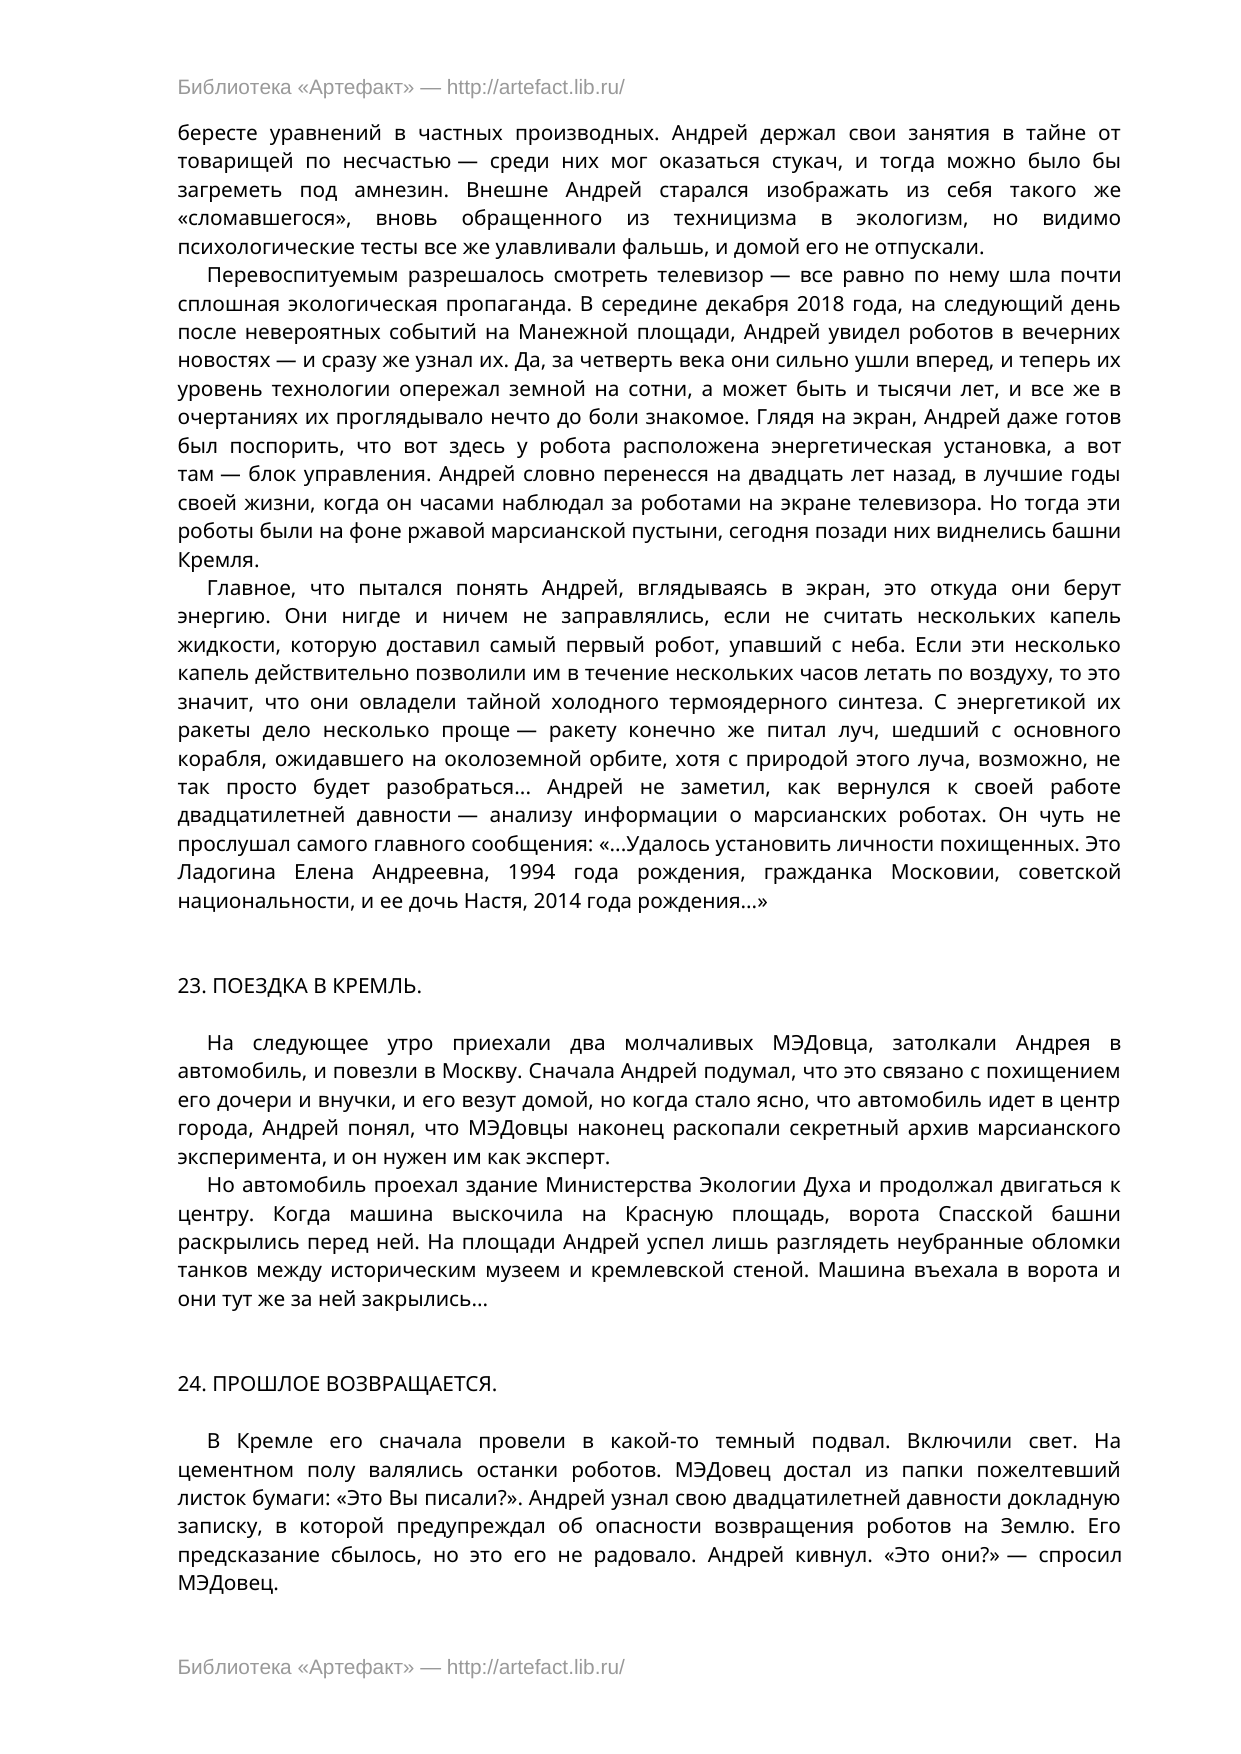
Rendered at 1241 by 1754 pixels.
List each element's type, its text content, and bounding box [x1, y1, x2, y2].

text Главное, что пытался понять Андрей, вглядываясь в экран, это откуда они берут энергию. Они нигде и ничем не заправлялись, если не считать нескольких капель жидкости, которую доставил самый первый робот, упавший с неба. Если эти несколько капель действительно позволили им в течение нескольких часов летать по воздуху, то это значит, что они овладели тайной холодного термоядерного синтеза. С энергетикой их ракеты дело несколько проще — ракету конечно же питал луч, шедший с основного корабля, ожидавшего на околоземной орбите, хотя с природой этого луча, возможно, не так просто будет разобраться... Андрей не заметил, как вернулся к своей работе двадцатилетней давности — анализу информации о марсианских роботах. Он чуть не прослушал самого главного сообщения: «...Удалось установить личности похищенных. Это Ладогина Елена Андреевна, 1994 года рождения, гражданка Московии, советской национальности, и ее дочь Настя, 2014 года рождения...» [177, 573, 1122, 914]
text В Кремле его сначала провели в какой-то темный подвал. Включили свет. На цементном полу валялись останки роботов. МЭДовец достал из папки пожелтевший листок бумаги: «Это Вы писали?». Андрей узнал свою двадцатилетней давности докладную записку, в которой предупреждал об опасности возвращения роботов на Землю. Его предсказание сбылось, но это его не радовало. Андрей кивнул. «Это они?» — спросил МЭДовец. [177, 1426, 1122, 1597]
text Перевоспитуемым разрешалось смотреть телевизор — все равно по нему шла почти сплошная экологическая пропаганда. В середине декабря 2018 года, на следующий день после невероятных событий на Манежной площади, Андрей увидел роботов в вечерних новостях — и сразу же узнал их. Да, за четверть века они сильно ушли вперед, и теперь их уровень технологии опережал земной на сотни, а может быть и тысячи лет, и все же в очертаниях их проглядывало нечто до боли знакомое. Глядя на экран, Андрей даже готов был поспорить, что вот здесь у робота расположена энергетическая установка, а вот там — блок управления. Андрей словно перенесся на двадцать лет назад, в лучшие годы своей жизни, когда он часами наблюдал за роботами на экране телевизора. Но тогда эти роботы были на фоне ржавой марсианской пустыни, сегодня позади них виднелись башни Кремля. [177, 260, 1122, 573]
text 23. ПОЕЗДКА В КРЕМЛЬ. [177, 971, 1122, 1000]
text 24. ПРОШЛОЕ ВОЗВРАЩАЕТСЯ. [177, 1369, 1122, 1398]
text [177, 118, 1122, 260]
text Но автомобиль проехал здание Министерства Экологии Духа и продолжал двигаться к центру. Когда машина выскочила на Красную площадь, ворота Спасской башни раскрылись перед ней. На площади Андрей успел лишь разглядеть неубранные обломки танков между историческим музеем и кремлевской стеной. Машина въехала в ворота и они тут же за ней закрылись... [177, 1170, 1122, 1312]
text На следующее утро приехали два молчаливых МЭДовца, затолкали Андрея в автомобиль, и повезли в Москву. Сначала Андрей подумал, что это связано с похищением его дочери и внучки, и его везут домой, но когда стало ясно, что автомобиль идет в центр города, Андрей понял, что МЭДовцы наконец раскопали секретный архив марсианского эксперимента, и он нужен им как эксперт. [177, 1028, 1122, 1170]
